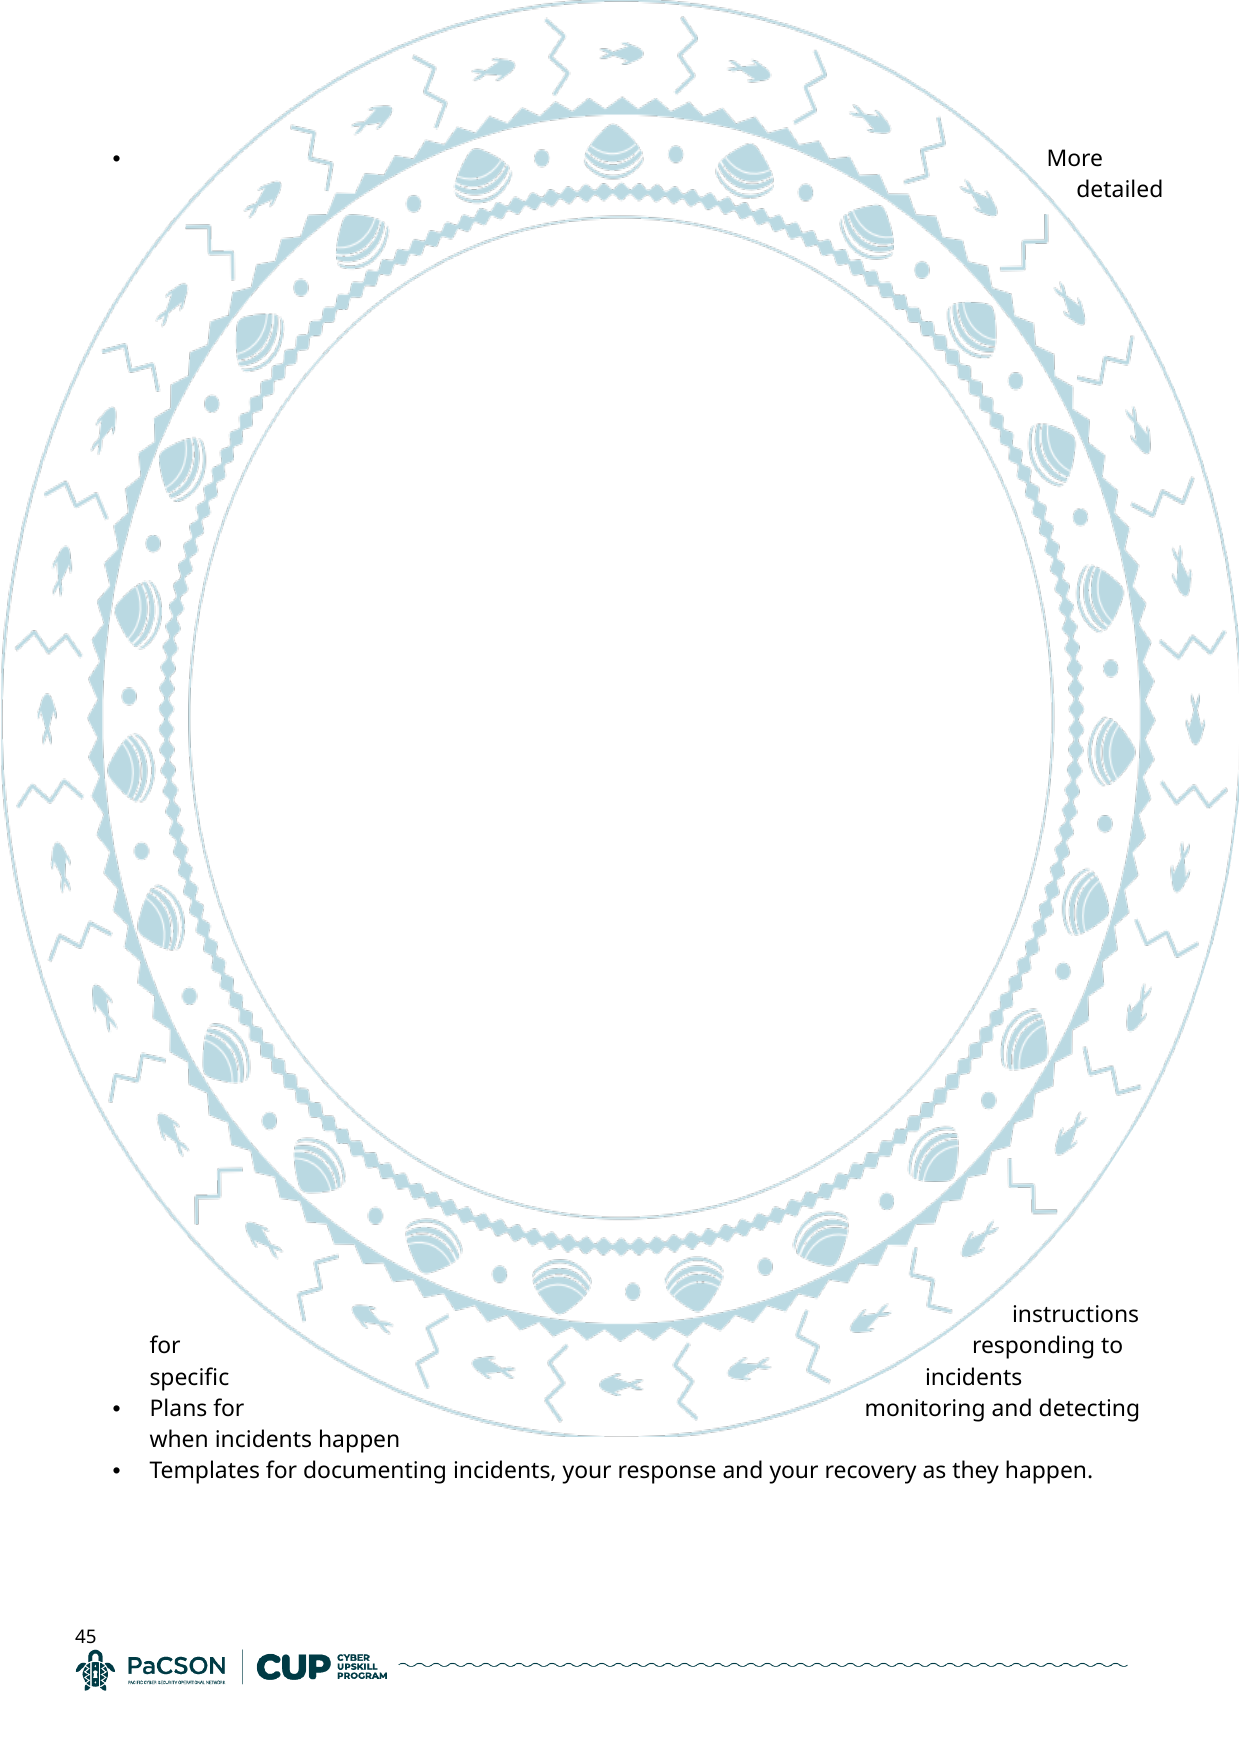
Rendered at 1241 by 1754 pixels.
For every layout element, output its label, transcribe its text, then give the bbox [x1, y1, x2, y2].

picture [75, 1649, 1128, 1691]
text Plans for monitoring and detecting when incidents happen [112, 1392, 1165, 1454]
text Templates for documenting incidents, your response and your recovery as they happen. [112, 1454, 1165, 1486]
text More detailed instructions for responding to specific incidents [112, 142, 1165, 1392]
